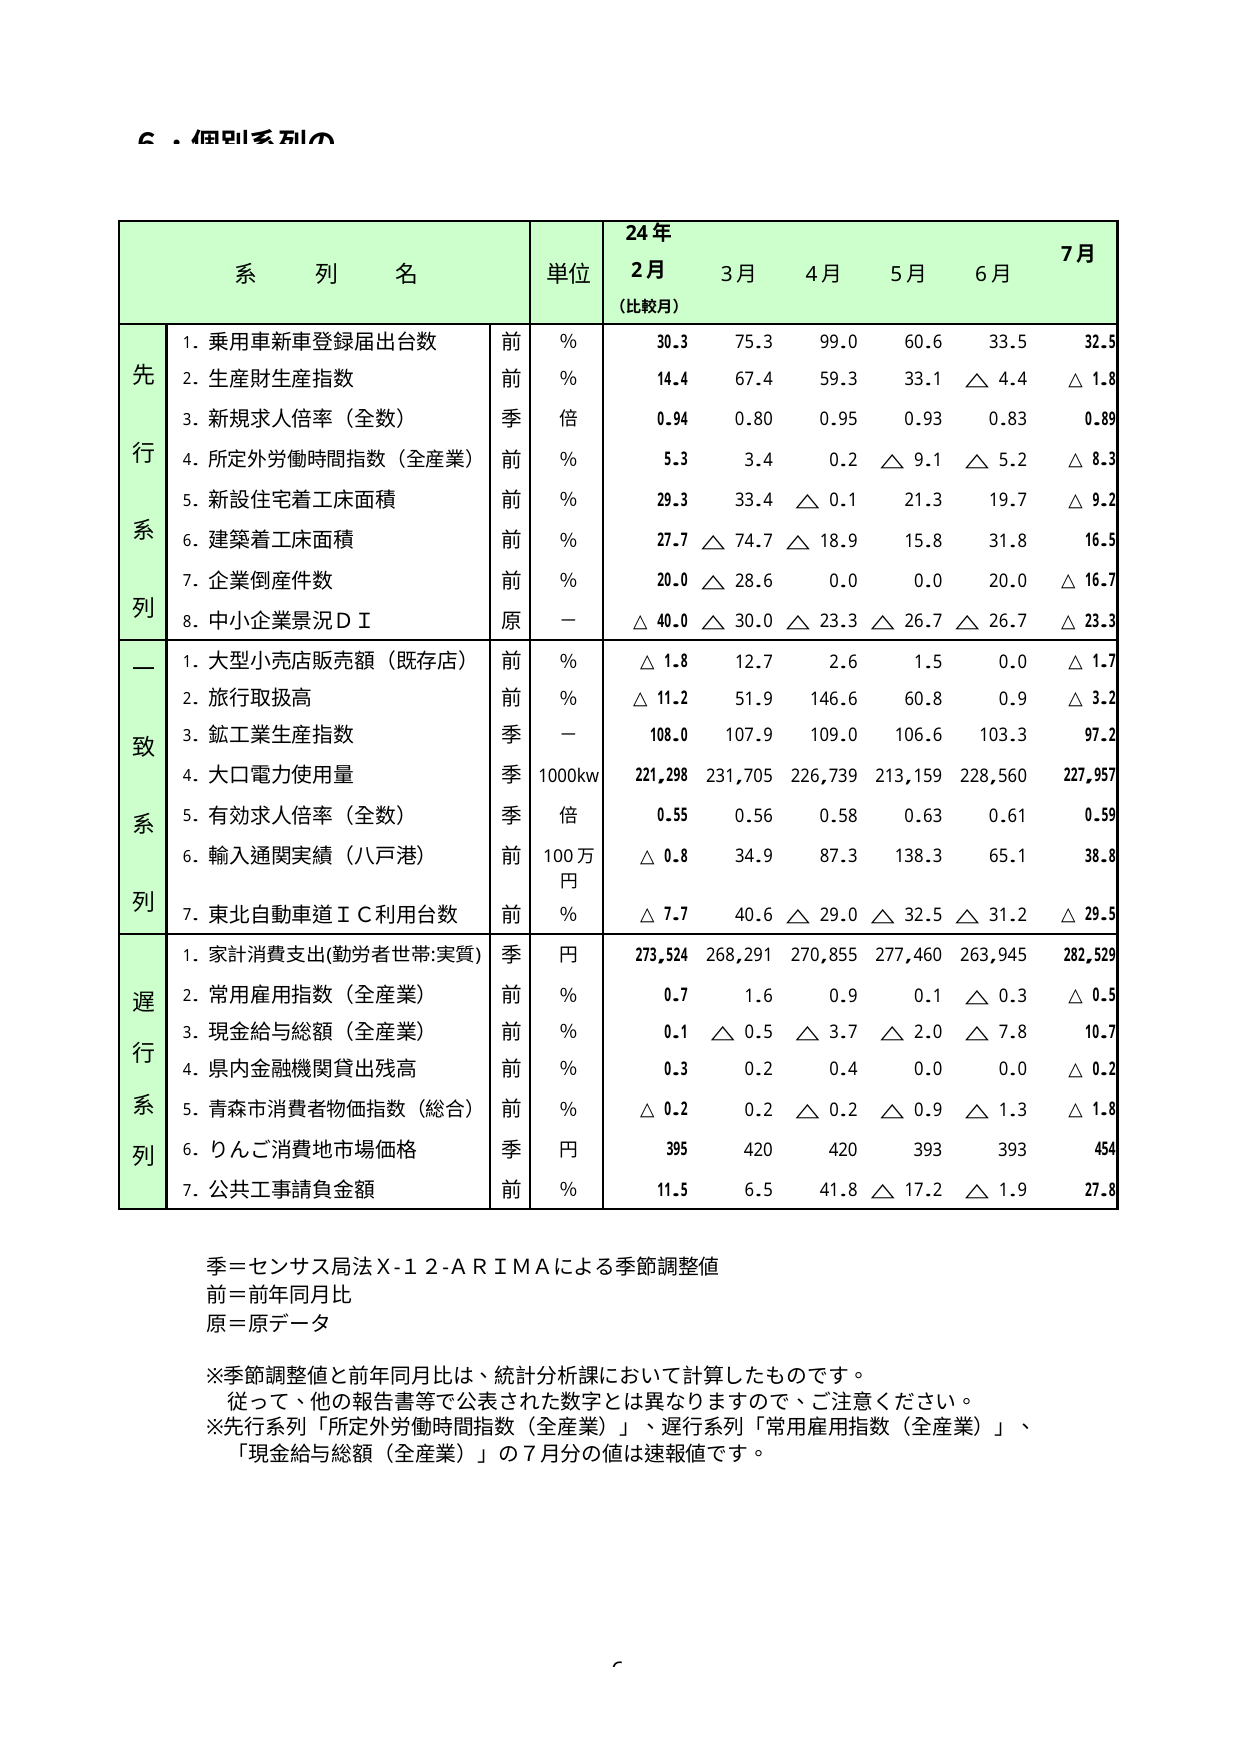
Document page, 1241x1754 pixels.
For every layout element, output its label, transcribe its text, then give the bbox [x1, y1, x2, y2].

table_cell 乗用車新車登録届出台数 [203, 325, 489, 358]
table_cell 273,524 [604, 935, 696, 973]
table_cell 1000kw [531, 753, 602, 793]
table_cell ％ [531, 325, 602, 358]
table_cell △ 29.0 [781, 892, 866, 933]
table_cell △ 0.3 [951, 973, 1036, 1012]
table_cell 1. [168, 641, 202, 678]
table_cell 季 [491, 397, 529, 437]
table_cell 75.3 [696, 325, 781, 358]
table_header 3月 [696, 222, 781, 323]
table_cell △ 2.0 [866, 1012, 951, 1048]
table_cell 4. [168, 1049, 202, 1087]
table_cell 前 [491, 1087, 529, 1127]
table_cell 0.59 [1036, 793, 1116, 834]
table_cell ％ [531, 437, 602, 477]
table_cell 2. [168, 678, 202, 714]
table_header 5月 [866, 222, 951, 323]
table_cell 前 [491, 478, 529, 518]
table_cell △ 30.0 [696, 599, 781, 639]
table_cell 228,560 [951, 753, 1036, 793]
table_cell 6.5 [696, 1168, 781, 1208]
table_cell 0.95 [781, 397, 866, 437]
table_cell 87.3 [781, 834, 866, 892]
table_cell 0.0 [866, 1049, 951, 1087]
table_header 単位 [531, 222, 602, 323]
table_cell △ 31.2 [951, 892, 1036, 933]
table_cell 2.6 [781, 641, 866, 678]
table_header 7月 [1036, 222, 1116, 323]
table_cell 0.9 [781, 973, 866, 1012]
table_cell 1.6 [696, 973, 781, 1012]
table_cell 277,460 [866, 935, 951, 973]
table_cell △ 1.8 [1036, 358, 1116, 397]
table_cell △ 3.2 [1036, 678, 1116, 714]
text ※季節調整値と前年同月比は、統計分析課において計算したものです。 [206, 1362, 1159, 1389]
table_cell 263,945 [951, 935, 1036, 973]
table_cell 10.7 [1036, 1012, 1116, 1048]
table_cell 221,298 [604, 753, 696, 793]
table_cell 6. [168, 834, 202, 892]
table_cell 20.0 [951, 558, 1036, 599]
table_cell 4. [168, 437, 202, 477]
table_cell 前 [491, 641, 529, 678]
table_cell 前 [491, 437, 529, 477]
table_cell 41.8 [781, 1168, 866, 1208]
table_cell 27.8 [1036, 1168, 1116, 1208]
table_cell － [531, 714, 602, 753]
table_cell ％ [531, 1049, 602, 1087]
table_cell 7. [168, 1168, 202, 1208]
table_cell △ 0.2 [781, 1087, 866, 1127]
table_cell 34.9 [696, 834, 781, 892]
table_cell 前 [491, 1168, 529, 1208]
table_cell 建築着工床面積 [203, 518, 489, 558]
table_cell 16.5 [1036, 518, 1116, 558]
table_cell 99.0 [781, 325, 866, 358]
table_cell 12.7 [696, 641, 781, 678]
table_cell 227,957 [1036, 753, 1116, 793]
table_cell 51.9 [696, 678, 781, 714]
table_cell 420 [781, 1128, 866, 1168]
table_cell 前 [491, 892, 529, 933]
table_cell 454 [1036, 1128, 1116, 1168]
table_cell 新規求人倍率（全数） [203, 397, 489, 437]
table_cell 前 [491, 678, 529, 714]
table_cell △ 3.7 [781, 1012, 866, 1048]
table_cell 生産財生産指数 [203, 358, 489, 397]
table_cell △ 0.5 [1036, 973, 1116, 1012]
table_cell 0.63 [866, 793, 951, 834]
table_cell 67.4 [696, 358, 781, 397]
table_cell ％ [531, 1012, 602, 1048]
table_cell 0.3 [604, 1049, 696, 1087]
table_cell 0.58 [781, 793, 866, 834]
table_cell ％ [531, 678, 602, 714]
table_cell 226,739 [781, 753, 866, 793]
table_cell 33.5 [951, 325, 1036, 358]
table_cell 前 [491, 518, 529, 558]
table_cell 0.2 [781, 437, 866, 477]
table_cell ％ [531, 973, 602, 1012]
table_cell 前 [491, 358, 529, 397]
table_cell 213,159 [866, 753, 951, 793]
table_cell 3. [168, 714, 202, 753]
table_cell △ 23.3 [1036, 599, 1116, 639]
table_cell 4. [168, 753, 202, 793]
table_cell △ 17.2 [866, 1168, 951, 1208]
table_cell 7. [168, 558, 202, 599]
table_cell △ 11.2 [604, 678, 696, 714]
table_cell 0.2 [696, 1049, 781, 1087]
table_cell ％ [531, 1087, 602, 1127]
table_cell 107.9 [696, 714, 781, 753]
table_cell 常用雇用指数（全産業） [203, 973, 489, 1012]
table_cell 5.3 [604, 437, 696, 477]
table_cell りんご消費地市場価格 [203, 1128, 489, 1168]
table_cell 3. [168, 397, 202, 437]
text 従って、他の報告書等で公表された数字とは異なりますので、ご注意ください。 [227, 1389, 1159, 1414]
table_cell 40.6 [696, 892, 781, 933]
table_cell 6. [168, 518, 202, 558]
table_cell △ 16.7 [1036, 558, 1116, 599]
table_cell 2. [168, 973, 202, 1012]
table_cell 97.2 [1036, 714, 1116, 753]
table_cell 原 [491, 599, 529, 639]
table_cell 138.3 [866, 834, 951, 892]
table_cell 倍 [531, 397, 602, 437]
table_cell △ 9.2 [1036, 478, 1116, 518]
table_cell 青森市消費者物価指数（総合） [203, 1087, 489, 1127]
table_cell 31.8 [951, 518, 1036, 558]
table_cell △ 7.7 [604, 892, 696, 933]
table_cell 季 [491, 714, 529, 753]
table_cell 268,291 [696, 935, 781, 973]
table_cell 前 [491, 973, 529, 1012]
table_cell 146.6 [781, 678, 866, 714]
table_cell 0.55 [604, 793, 696, 834]
table_cell 0.0 [866, 558, 951, 599]
table_cell 一致系 列 [120, 641, 165, 933]
table_cell 20.0 [604, 558, 696, 599]
table_cell 大口電力使用量 [203, 753, 489, 793]
table_cell 0.1 [866, 973, 951, 1012]
table_cell 季 [491, 935, 529, 973]
table_cell 輸入通関実績（八戸港） [203, 834, 489, 892]
table_cell △ 5.2 [951, 437, 1036, 477]
table_cell 60.8 [866, 678, 951, 714]
table_cell △ 1.8 [604, 641, 696, 678]
table_cell 27.7 [604, 518, 696, 558]
table_cell ％ [531, 892, 602, 933]
table_cell 30.3 [604, 325, 696, 358]
table_cell 前 [491, 558, 529, 599]
table_cell 1. [168, 935, 202, 973]
table_cell 38.8 [1036, 834, 1116, 892]
table_cell △ 7.8 [951, 1012, 1036, 1048]
table_cell △ 23.3 [781, 599, 866, 639]
table_cell 32.5 [1036, 325, 1116, 358]
table_cell 21.3 [866, 478, 951, 518]
table_cell 59.3 [781, 358, 866, 397]
table_cell 前 [491, 1049, 529, 1087]
text ※先行系列「所定外労働時間指数（全産業）」、遅行系列「常用雇用指数（全産業）」、 [206, 1414, 1159, 1440]
table_cell 0.2 [696, 1087, 781, 1127]
table_cell 0.4 [781, 1049, 866, 1087]
table_cell 前 [491, 325, 529, 358]
table_header 系 列 名 [120, 222, 529, 323]
table_cell 11.5 [604, 1168, 696, 1208]
table_cell 新設住宅着工床面積 [203, 478, 489, 518]
table_cell 270,855 [781, 935, 866, 973]
table_cell 5. [168, 1087, 202, 1127]
table_cell 109.0 [781, 714, 866, 753]
table_cell △ 29.5 [1036, 892, 1116, 933]
table_cell 0.56 [696, 793, 781, 834]
table_cell △ 32.5 [866, 892, 951, 933]
table_cell 33.1 [866, 358, 951, 397]
table_cell ％ [531, 478, 602, 518]
table_cell 中小企業景況ＤＩ [203, 599, 489, 639]
table_cell 大型小売店販売額（既存店） [203, 641, 489, 678]
table_cell 家計消費支出(勤労者世帯:実質) [203, 935, 489, 973]
table_cell △ 0.2 [1036, 1049, 1116, 1087]
table_cell 季 [491, 793, 529, 834]
table_cell 企業倒産件数 [203, 558, 489, 599]
table_cell 0.94 [604, 397, 696, 437]
table_cell △ 0.1 [781, 478, 866, 518]
table_cell 19.7 [951, 478, 1036, 518]
table_cell 0.83 [951, 397, 1036, 437]
table_cell △ 74.7 [696, 518, 781, 558]
text 「現金給与総額（全産業）」の７月分の値は速報値です。 [227, 1440, 1159, 1466]
table_cell 遅行系列 [120, 935, 165, 1208]
table_cell 420 [696, 1128, 781, 1168]
table_cell 231,705 [696, 753, 781, 793]
table_cell ％ [531, 641, 602, 678]
table_cell 季 [491, 1128, 529, 1168]
table_cell 395 [604, 1128, 696, 1168]
table_cell △ 1.7 [1036, 641, 1116, 678]
table_cell － [531, 599, 602, 639]
table_cell ％ [531, 358, 602, 397]
table_cell △ 1.9 [951, 1168, 1036, 1208]
table_cell 60.6 [866, 325, 951, 358]
table_cell 108.0 [604, 714, 696, 753]
table_cell ％ [531, 558, 602, 599]
table_cell 65.1 [951, 834, 1036, 892]
table_cell 3.4 [696, 437, 781, 477]
table_cell 0.0 [951, 641, 1036, 678]
table_cell 倍 [531, 793, 602, 834]
table_cell △ 4.4 [951, 358, 1036, 397]
table_cell △ 0.9 [866, 1087, 951, 1127]
table_cell 公共工事請負金額 [203, 1168, 489, 1208]
table_cell 前 [491, 834, 529, 892]
table_cell 6. [168, 1128, 202, 1168]
table_cell 0.93 [866, 397, 951, 437]
table_cell ％ [531, 1168, 602, 1208]
table_cell 2. [168, 358, 202, 397]
table_cell △ 18.9 [781, 518, 866, 558]
table_cell △ 0.8 [604, 834, 696, 892]
table_header 4月 [781, 222, 866, 323]
table_cell △ 0.5 [696, 1012, 781, 1048]
table_header 24年 2月 （比較月） [604, 222, 696, 323]
table_cell 393 [866, 1128, 951, 1168]
table_cell 0.0 [951, 1049, 1036, 1087]
table_cell 5. [168, 478, 202, 518]
table_cell 1.5 [866, 641, 951, 678]
table_cell △ 1.8 [1036, 1087, 1116, 1127]
table_cell △ 8.3 [1036, 437, 1116, 477]
table_cell 有効求人倍率（全数） [203, 793, 489, 834]
table_cell 円 [531, 1128, 602, 1168]
table_cell 282,529 [1036, 935, 1116, 973]
text 季＝センサス局法Ｘ-１２-ＡＲＩＭＡによる季節調整値前＝前年同月比 [206, 1252, 732, 1309]
table_cell 先行系 列 [120, 325, 165, 639]
table_cell 14.4 [604, 358, 696, 397]
table_header 6月 [951, 222, 1036, 323]
table_cell 季 [491, 753, 529, 793]
table_cell 現金給与総額（全産業） [203, 1012, 489, 1048]
table_cell 33.4 [696, 478, 781, 518]
table_cell △ 26.7 [866, 599, 951, 639]
table_cell 県内金融機関貸出残高 [203, 1049, 489, 1087]
table_cell 東北自動車道ＩＣ利用台数 [203, 892, 489, 933]
table_cell △ 40.0 [604, 599, 696, 639]
table_cell 0.61 [951, 793, 1036, 834]
table_cell ％ [531, 518, 602, 558]
table_cell △ 9.1 [866, 437, 951, 477]
table_cell △ 28.6 [696, 558, 781, 599]
table_cell 106.6 [866, 714, 951, 753]
table_cell △ 0.2 [604, 1087, 696, 1127]
table_cell 前 [491, 1012, 529, 1048]
table_cell 100万円 [531, 834, 602, 892]
table_cell 1. [168, 325, 202, 358]
table_cell △ 1.3 [951, 1087, 1036, 1127]
table_cell 103.3 [951, 714, 1036, 753]
table_cell 所定外労働時間指数（全産業） [203, 437, 489, 477]
table_cell 旅行取扱高 [203, 678, 489, 714]
table_cell 8. [168, 599, 202, 639]
table_cell 7. [168, 892, 202, 933]
table_cell 円 [531, 935, 602, 973]
table_cell 0.7 [604, 973, 696, 1012]
table_cell 393 [951, 1128, 1036, 1168]
table_cell 15.8 [866, 518, 951, 558]
table_cell 3. [168, 1012, 202, 1048]
table_cell 0.80 [696, 397, 781, 437]
table_cell △ 26.7 [951, 599, 1036, 639]
table_cell 0.1 [604, 1012, 696, 1048]
table_cell 鉱工業生産指数 [203, 714, 489, 753]
table_cell 0.9 [951, 678, 1036, 714]
table_cell 5. [168, 793, 202, 834]
table_cell 0.0 [781, 558, 866, 599]
text 原＝原データ [206, 1309, 1159, 1337]
table_cell 29.3 [604, 478, 696, 518]
table_cell 0.89 [1036, 397, 1116, 437]
